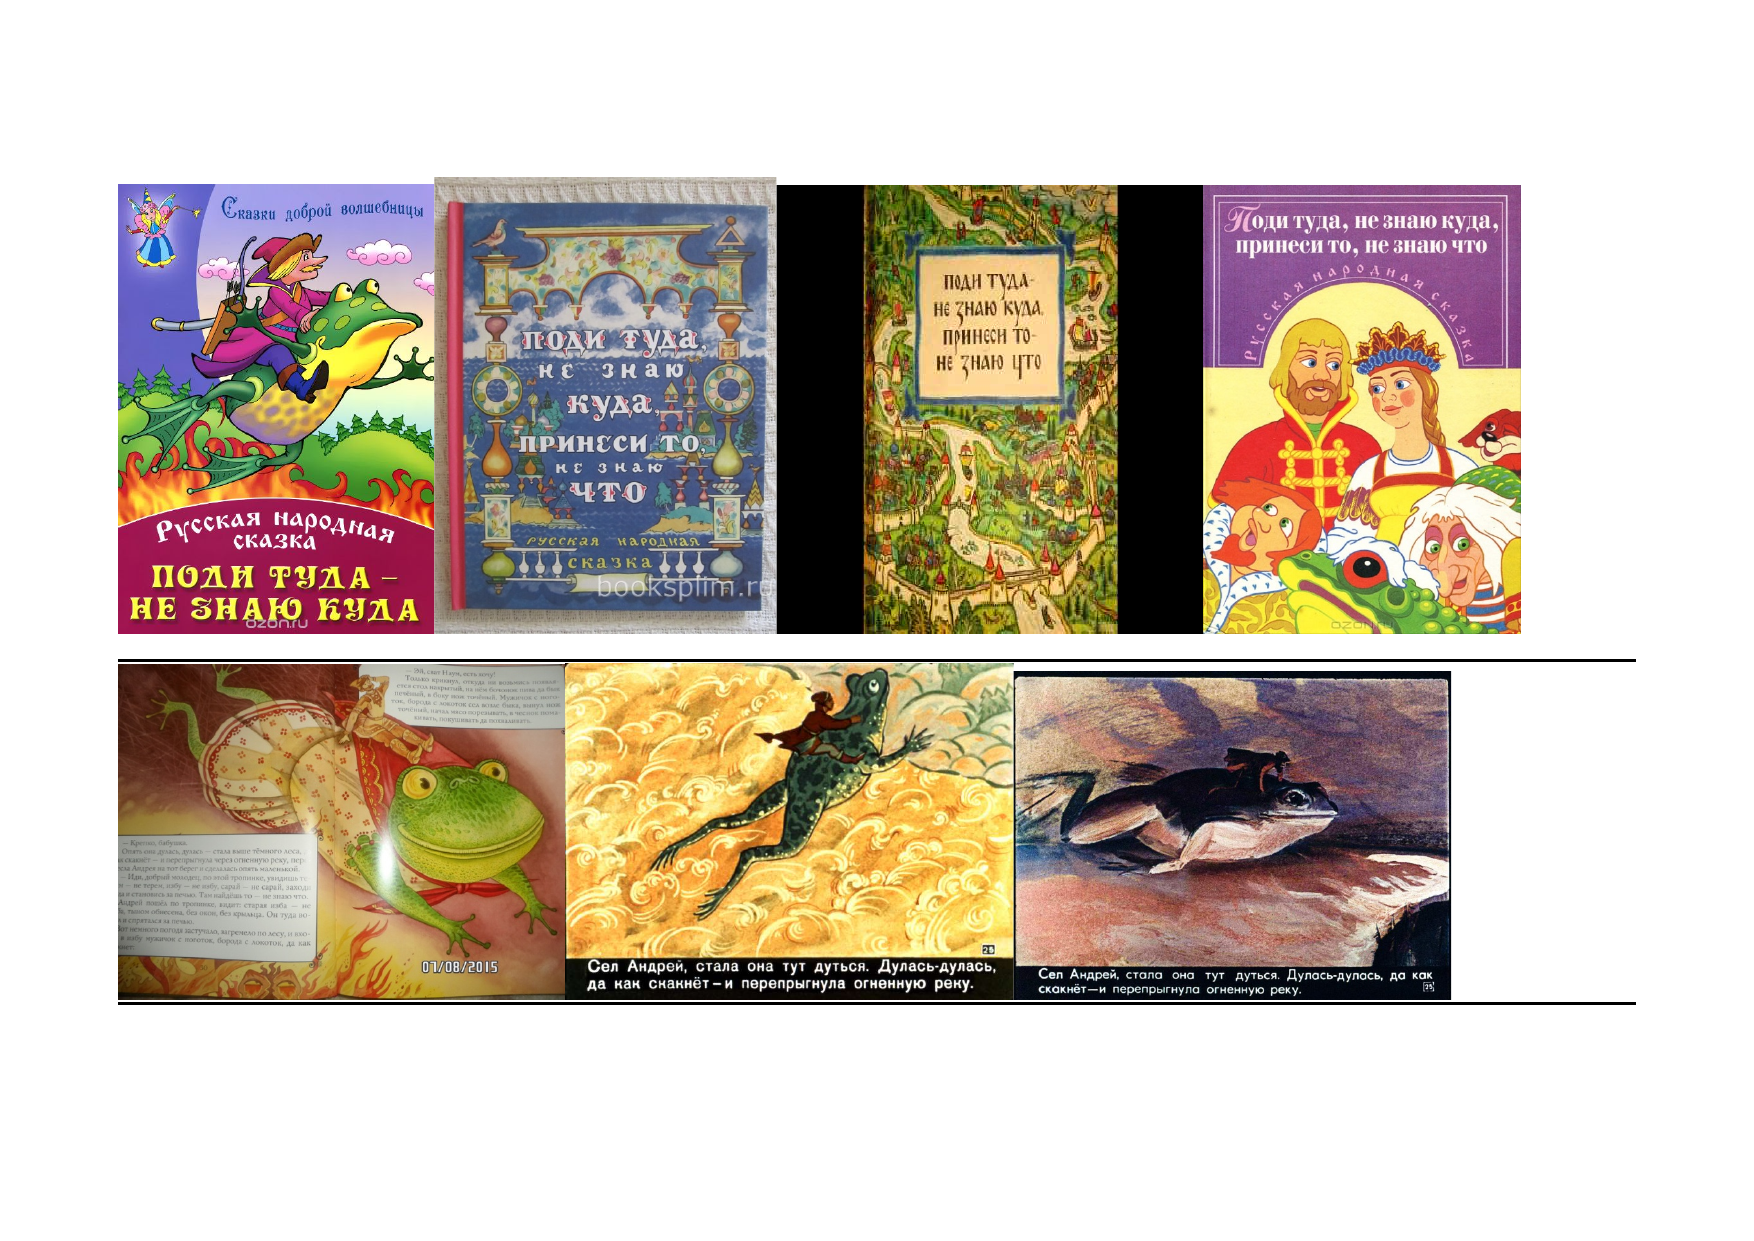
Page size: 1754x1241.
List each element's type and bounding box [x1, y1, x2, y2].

picture [118, 177, 1521, 634]
picture [118, 663, 1452, 1000]
